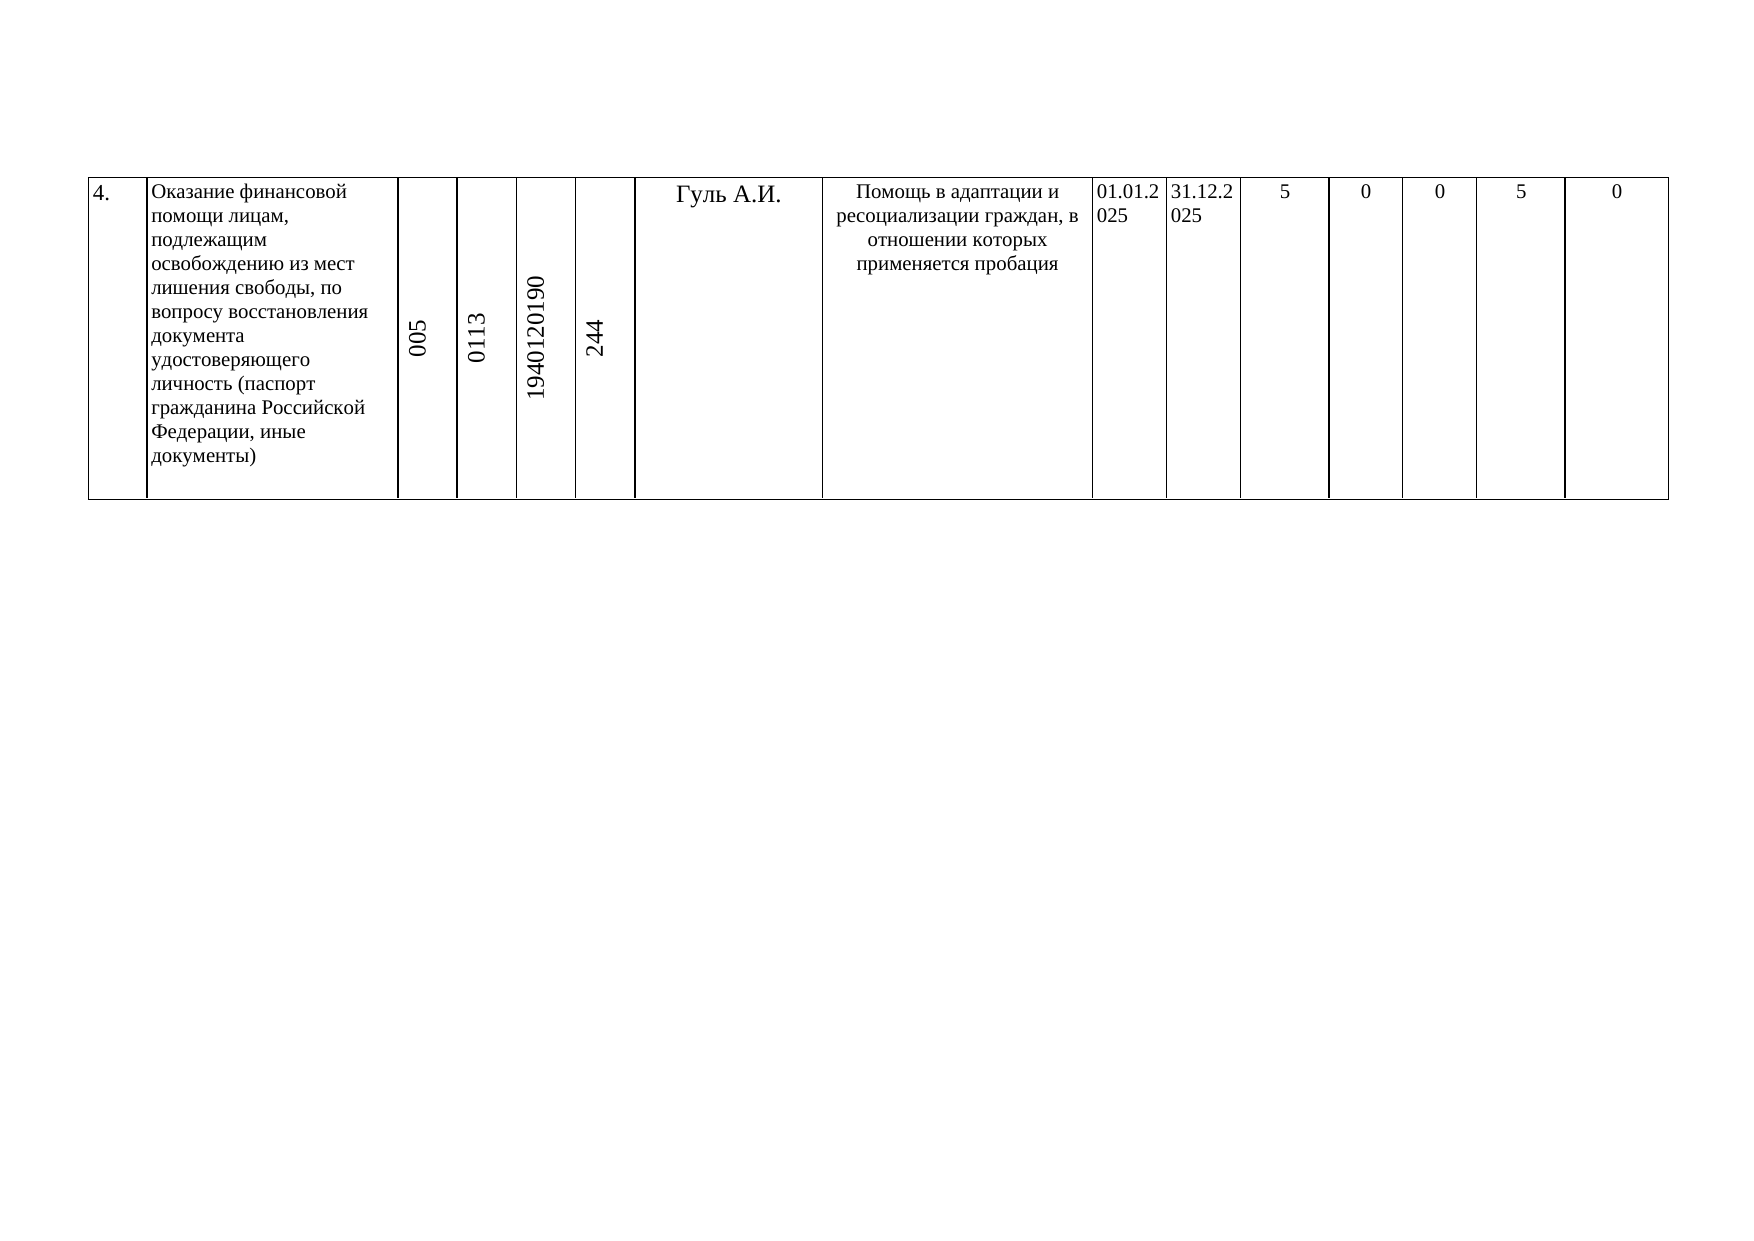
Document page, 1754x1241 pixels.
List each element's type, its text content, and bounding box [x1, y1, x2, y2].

table_cell 5 [1241, 178, 1328, 498]
table_cell Гуль А.И. [636, 178, 822, 498]
table_cell 5 [1477, 178, 1564, 498]
table_cell 244 [576, 178, 634, 498]
table_cell 31.12.2025 [1167, 178, 1240, 498]
table_cell 005 [399, 178, 456, 498]
table_cell 4. [89, 178, 146, 498]
table_cell 0 [1403, 178, 1476, 498]
table_cell Оказание финансовой помощи лицам, подлежащим освобождению из мест лишения свободы, по вопросу восстановления документа удостоверяющего личность (паспорт гражданина Российской Федерации, иные документы) [148, 178, 397, 498]
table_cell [823, 178, 1092, 498]
table_cell 0113 [458, 178, 516, 498]
table_cell 1940120190 [517, 178, 575, 498]
table_cell 0 [1330, 178, 1402, 498]
table_cell 01.01.2025 [1093, 178, 1166, 498]
table_cell 0 [1566, 178, 1668, 498]
